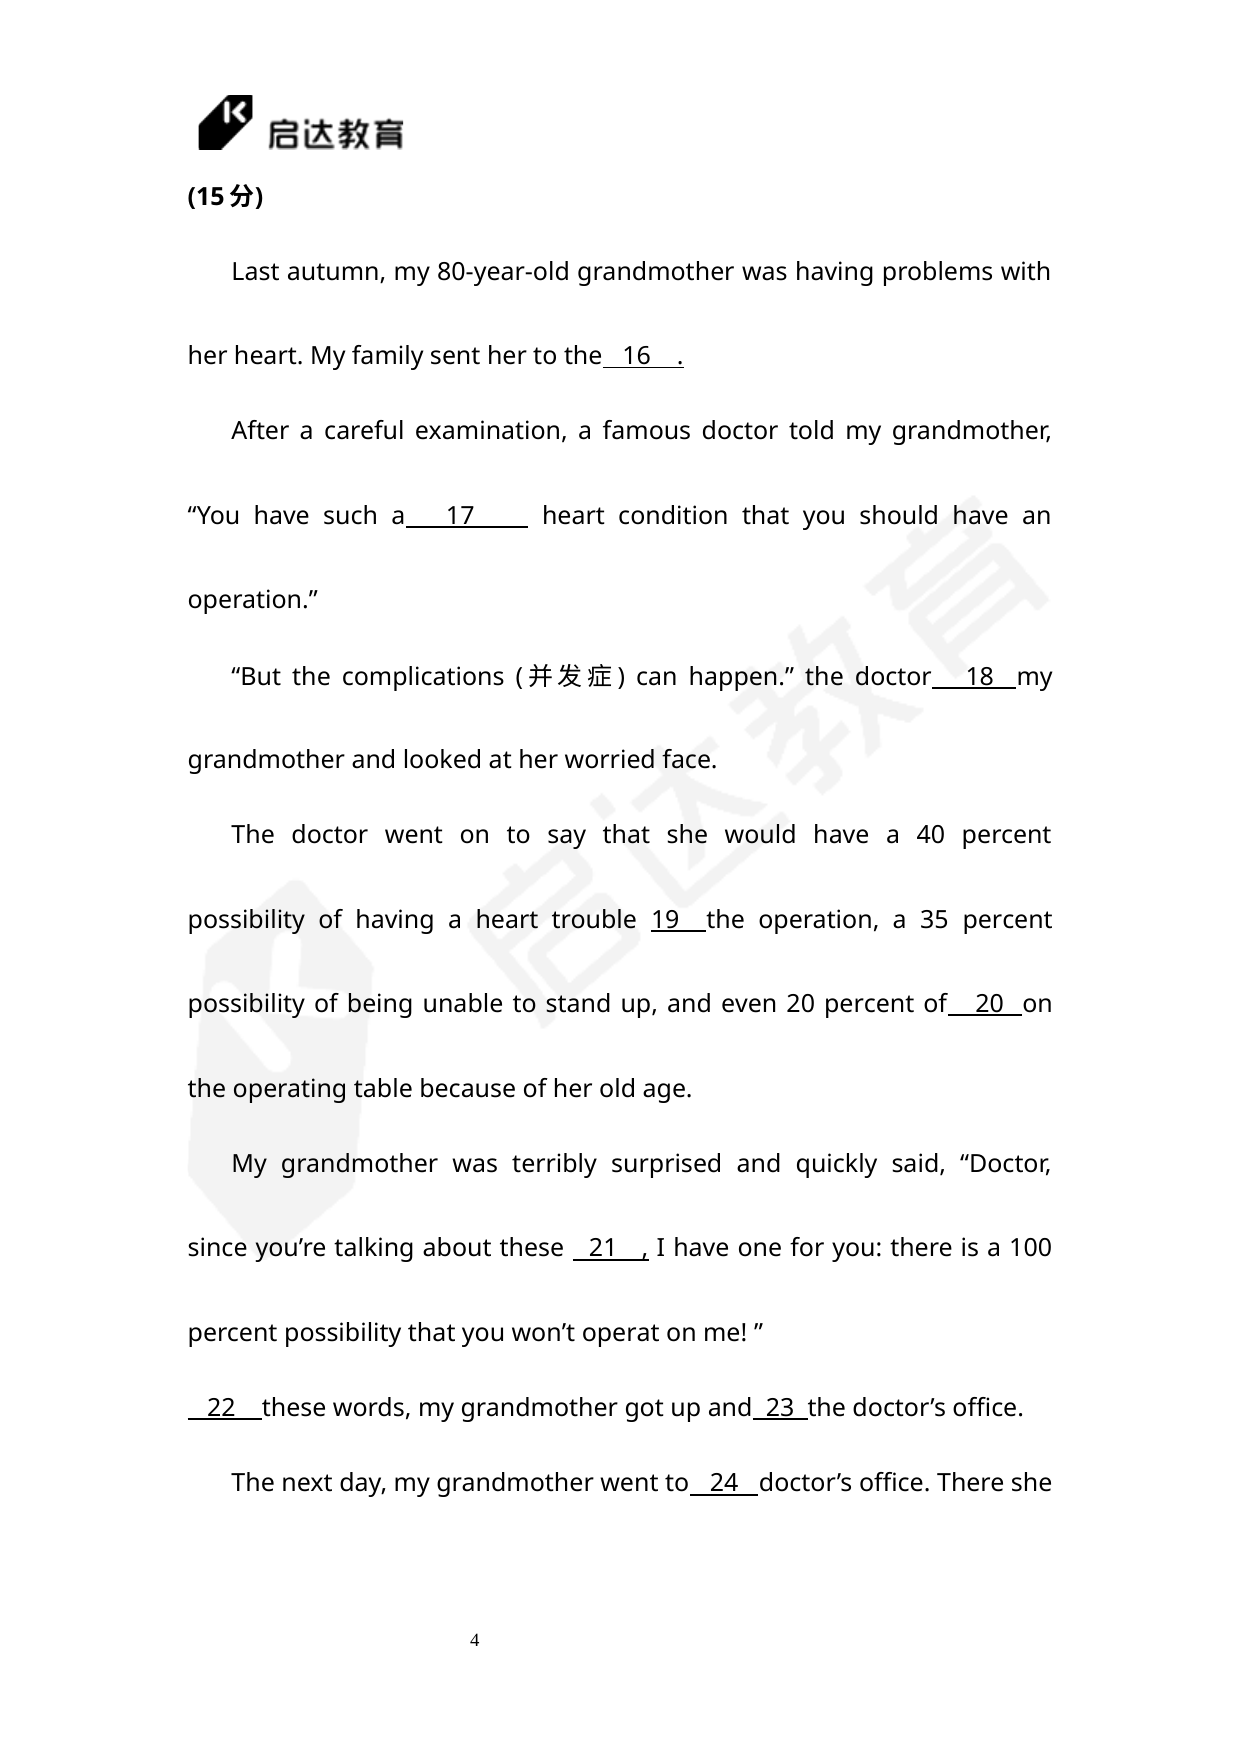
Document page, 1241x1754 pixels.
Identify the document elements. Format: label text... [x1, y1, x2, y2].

text The doctor went on to say that she would have a 40 percent possibility of having a heart trouble 19 the operation, a 35 percent possibility of being unable to stand up, and even 20 percent of 20 on the operating table because of her old age. [187, 801, 1053, 1120]
text Last autumn, my 80-year-old grandmother was having problems with her heart. My family sent her to the 16 . [187, 238, 1053, 387]
text “But the complications (并发症) can happen.” the doctor 18 my grandmother and looked at her worried face. [187, 642, 1053, 791]
text After a careful examination, a famous doctor told my grandmother, “You have such a 17 heart condition that you should have an operation.” [187, 397, 1053, 631]
text My grandmother was terribly surprised and quickly said, “Doctor, since you’re talking about these 21 , I have one for you: there is a 100 percent possibility that you won’t operat on me! ” [187, 1130, 1053, 1364]
text 二、完形填空 阅读短文 从每题所给选项中选出可以填入空白处的最佳选项。(15分) [187, 162, 1053, 227]
picture [198, 95, 404, 150]
text 22 these words, my grandmother got up and 23 the doctor’s office. [187, 1374, 1053, 1439]
